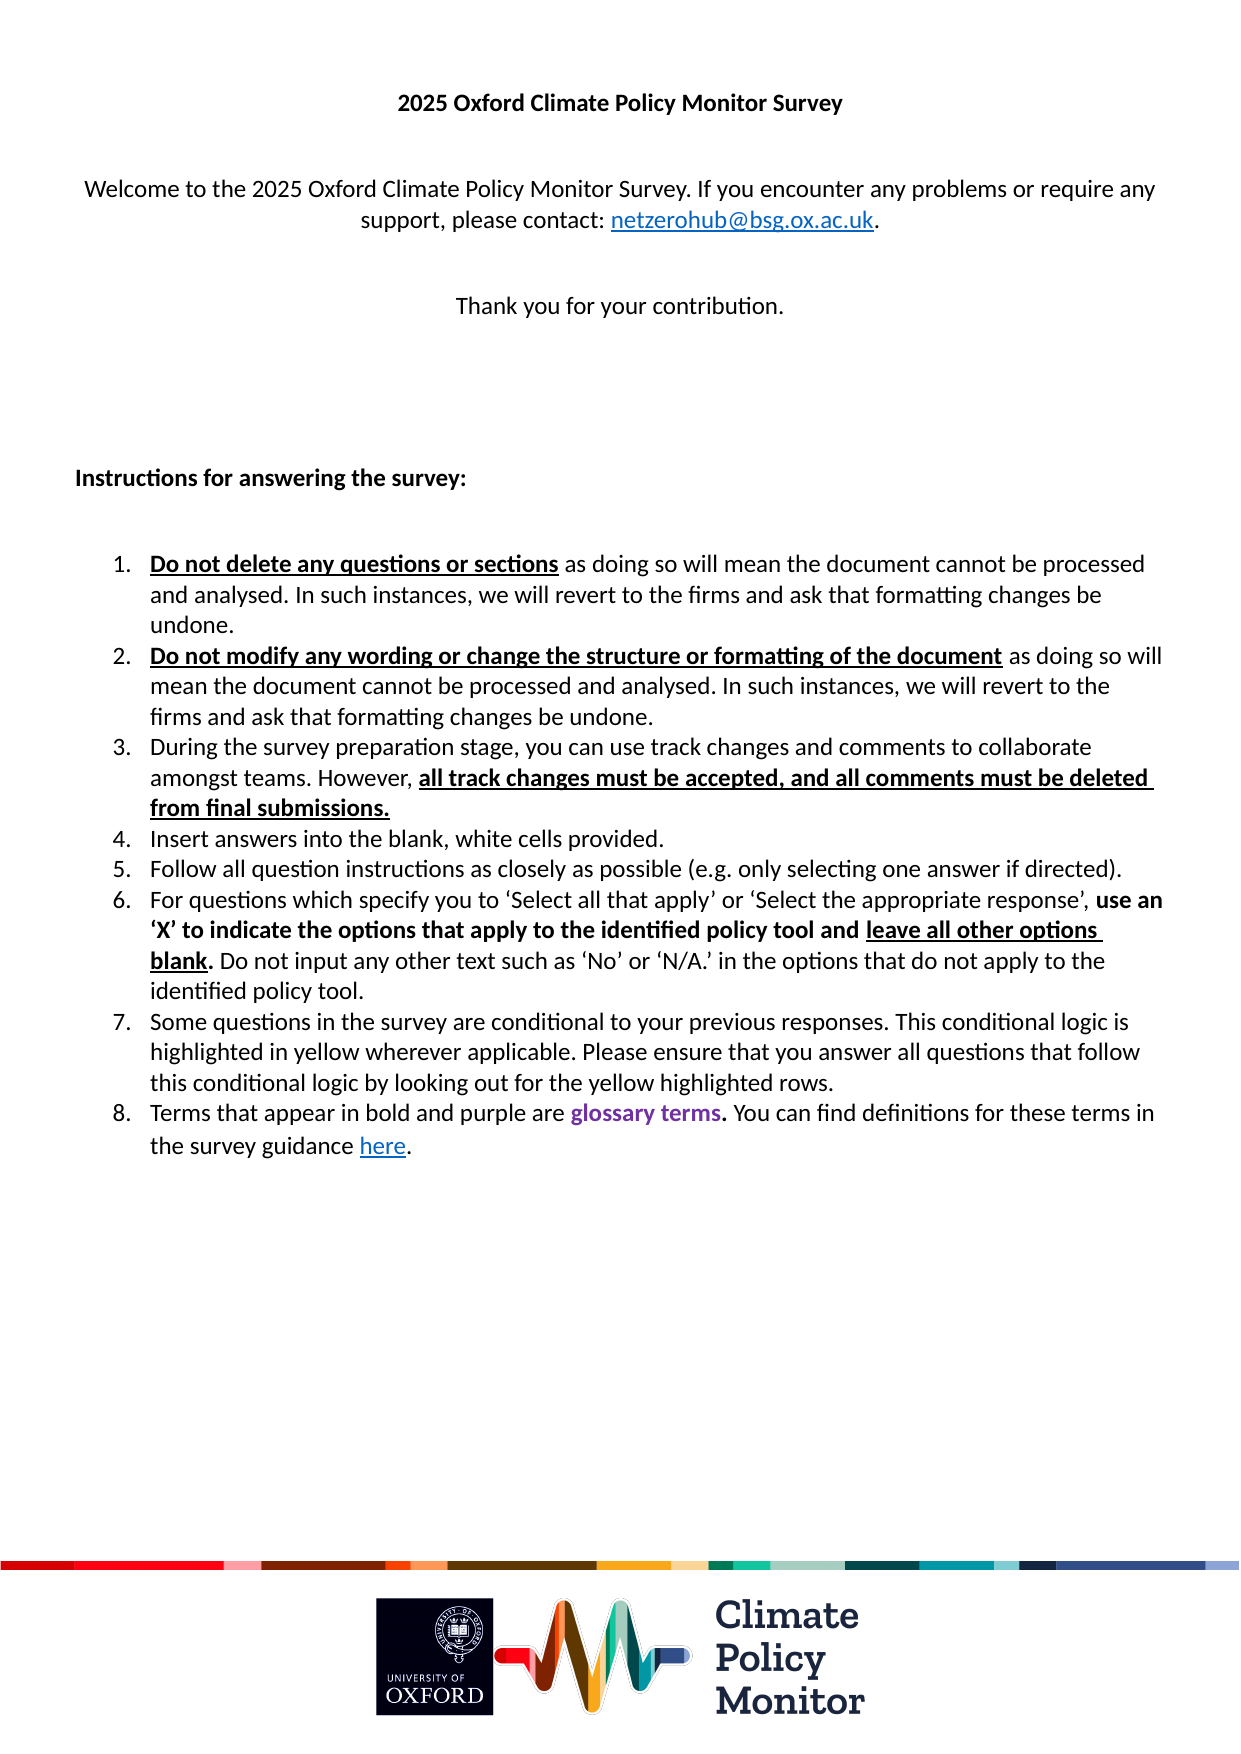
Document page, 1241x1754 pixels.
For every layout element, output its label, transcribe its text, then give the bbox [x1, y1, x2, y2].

picture [0, 1561, 1238, 1570]
list Do not delete any questions or sections as doing so will mean the document cannot be processed and analysed. In such instances, we will revert to the firms and ask that formatting changes be undone. [112, 548, 1165, 640]
list For questions which specify you to ‘Select all that apply’ or ‘Select the appropriate response’, use an ‘X’ to indicate the options that apply to the identified policy tool and leave all other options blank. Do not input any other text such as ‘No’ or ‘N/A.’ in the options that do not apply to the identified policy tool. [112, 884, 1165, 1006]
list During the survey preparation stage, you can use track changes and comments to collaborate amongst teams. However, all track changes must be accepted, and all comments must be deleted from final submissions. [112, 731, 1165, 823]
text 2025 Oxford Climate Policy Monitor Survey [75, 87, 1165, 118]
list Some questions in the survey are conditional to your previous responses. This conditional logic is highlighted in yellow wherever applicable. Please ensure that you answer all questions that follow this conditional logic by looking out for the yellow highlighted rows. [112, 1006, 1165, 1098]
list Insert answers into the blank, white cells provided. [112, 823, 1165, 853]
list Terms that appear in bold and purple are glossary terms. You can find definitions for these terms in the survey guidance here. [112, 1098, 1165, 1161]
text Welcome to the 2025 Oxford Climate Policy Monitor Survey. If you encounter any problems or require any support, please contact: netzerohub@bsg.ox.ac.uk. [75, 173, 1165, 234]
picture [375, 1597, 865, 1716]
text Thank you for your contribution. [75, 290, 1165, 321]
text Instructions for answering the survey: [75, 462, 1165, 493]
list Follow all question instructions as closely as possible (e.g. only selecting one answer if directed). [112, 853, 1165, 884]
list Do not modify any wording or change the structure or formatting of the document as doing so will mean the document cannot be processed and analysed. In such instances, we will revert to the firms and ask that formatting changes be undone. [112, 640, 1165, 731]
